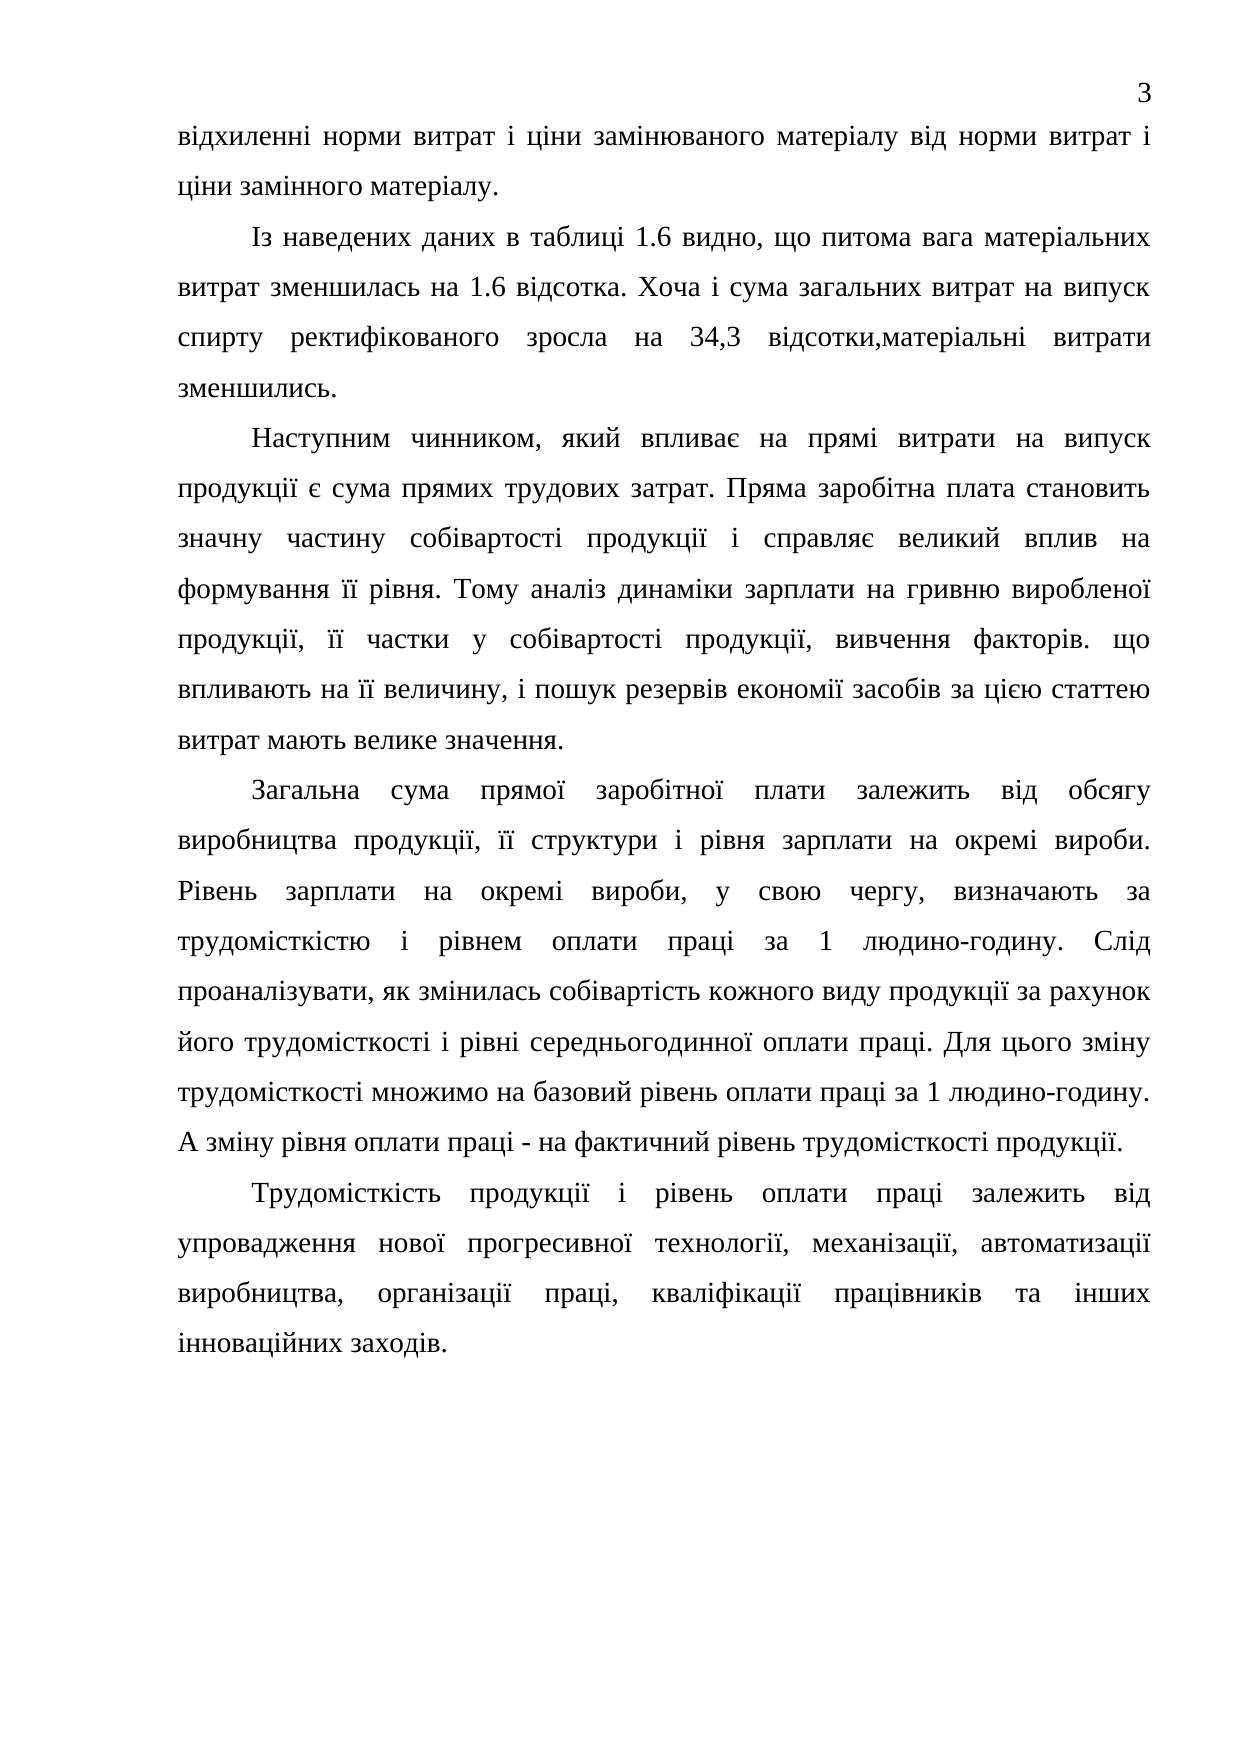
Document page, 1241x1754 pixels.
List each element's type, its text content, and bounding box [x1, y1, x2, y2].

text Наступним чинником, який впливає на прямі витрати на випуск продукції є сума прямих трудових затрат. Пряма заробітна плата становить значну частину собівартості продукції і справляє великий вплив на формування її рівня. Тому аналіз динаміки зарплати на гривню виробленої продукції, її частки у собівартості продукції, вивчення факторів. що впливають на її величину, і пошук резервів економії засобів за цією статтею витрат мають велике значення. [177, 420, 1152, 755]
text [177, 118, 1152, 202]
text Трудомісткість продукції і рівень оплати праці залежить від упровадження нової прогресивної технології, механізації, автоматизації виробництва, організації праці, кваліфікації працівників та інших інноваційних заходів. [177, 1175, 1152, 1359]
text Загальна сума прямої заробітної плати залежить від обсягу виробництва продукції, її структури і рівня зарплати на окремі вироби. Рівень зарплати на окремі вироби, у свою чергу, визначають за трудомісткістю і рівнем оплати праці за 1 людино-годину. Слід проаналізувати, як змінилась собівартість кожного виду продукції за рахунок його трудомісткості і рівні середньогодинної оплати праці. Для цього зміну трудомісткості множимо на базовий рівень оплати праці за 1 людино-годину. А зміну рівня оплати праці - на фактичний рівень трудомісткості продукції. [177, 772, 1152, 1158]
text Із наведених даних в таблиці 1.6 видно, що питома вага матеріальних витрат зменшилась на 1.6 відсотка. Хоча і сума загальних витрат на випуск спирту ректифікованого зросла на 34,3 відсотки,матеріальні витрати зменшились. [177, 219, 1152, 403]
